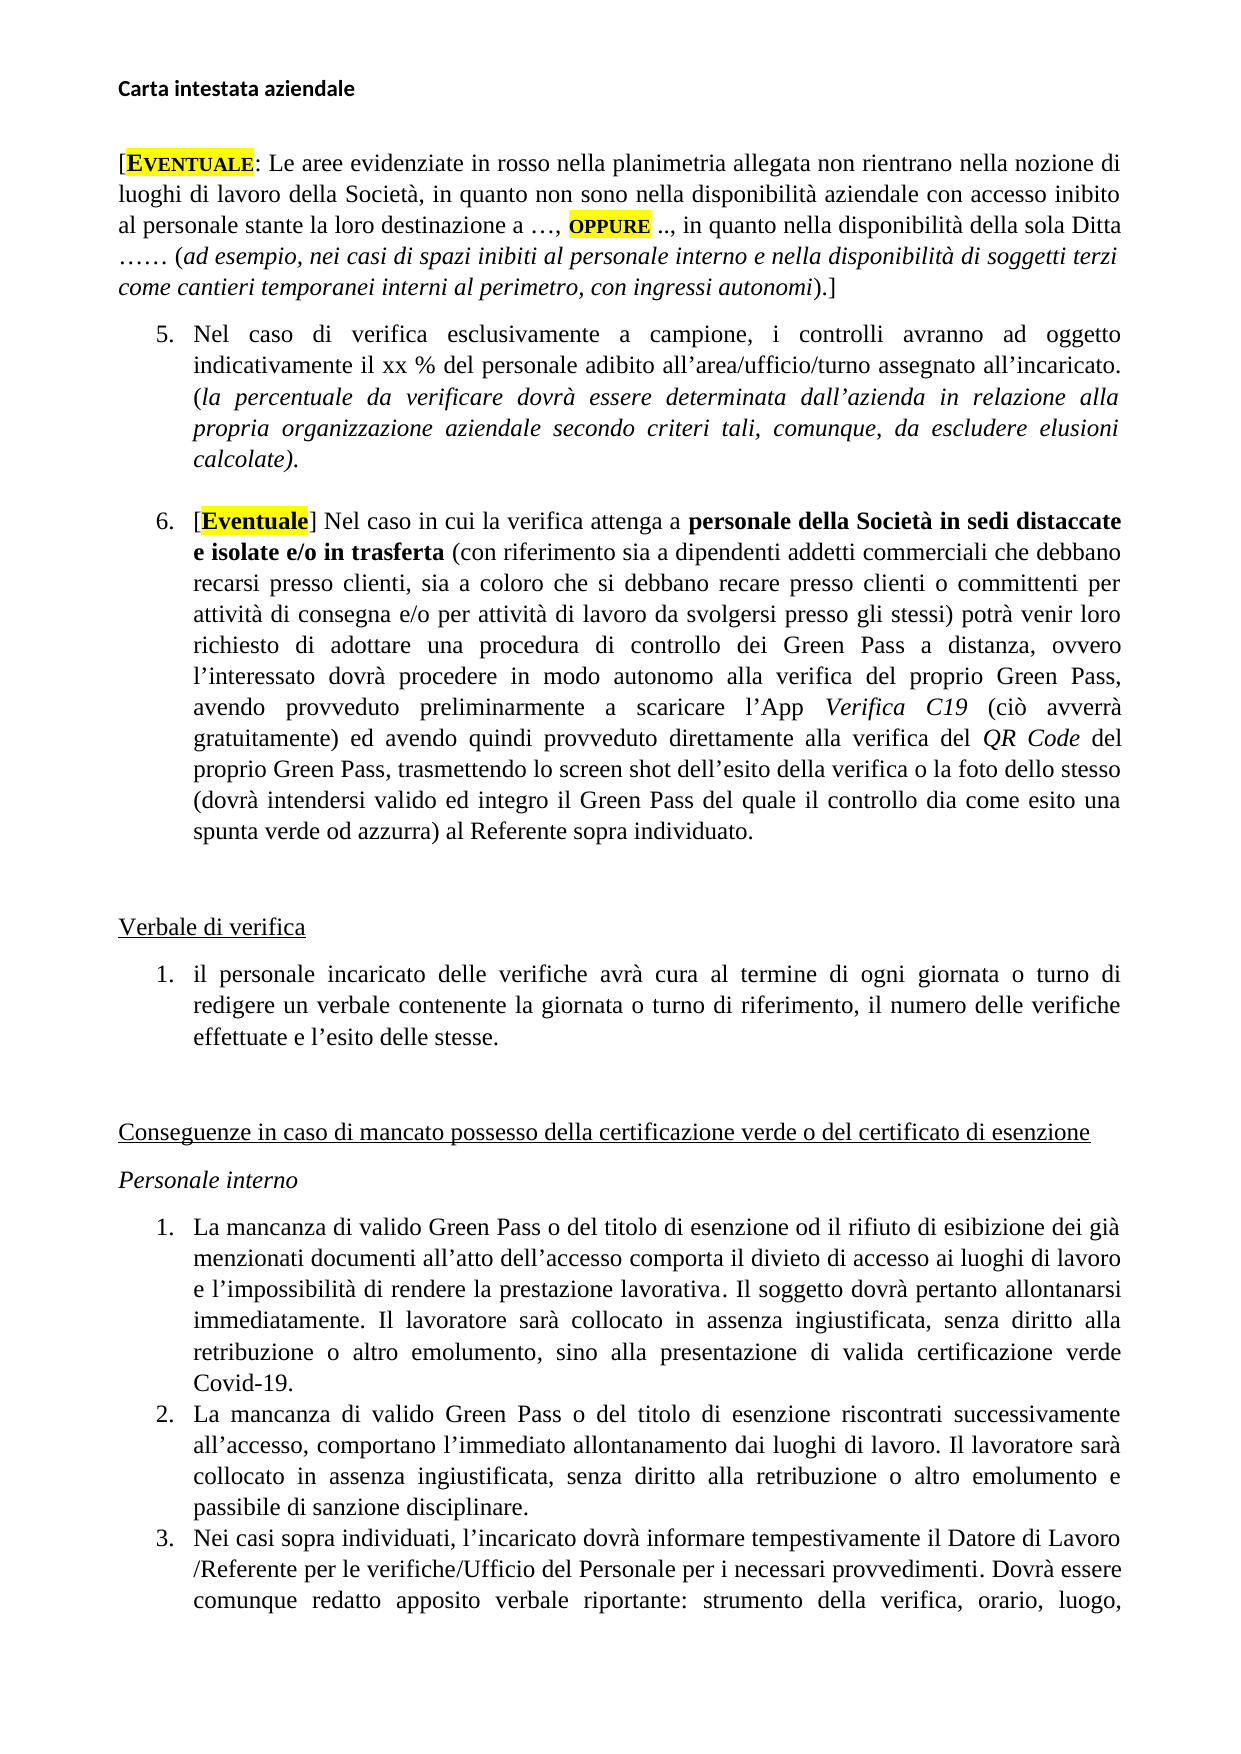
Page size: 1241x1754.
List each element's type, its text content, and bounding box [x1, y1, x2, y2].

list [156, 1523, 1122, 1614]
text Personale interno [118, 1165, 1122, 1193]
text Verbale di verifica [118, 912, 1122, 941]
list [Eventuale] Nel caso in cui la verifica attenga a personale della Società in sedi distaccate e isolate e/o in trasferta (con riferimento sia a dipendenti addetti commerciali che debbano recarsi presso clienti, sia a coloro che si debbano recare presso clienti o committenti per attività di consegna e/o per attività di lavoro da svolgersi presso gli stessi) potrà venir loro richiesto di adottare una procedura di controllo dei Green Pass a distanza, ovvero l’interessato dovrà procedere in modo autonomo alla verifica del proprio Green Pass, avendo provveduto preliminarmente a scaricare l’App Verifica C19 (ciò avverrà gratuitamente) ed avendo quindi provveduto direttamente alla verifica del QR Code del proprio Green Pass, trasmettendo lo screen shot dell’esito della verifica o la foto dello stesso (dovrà intendersi valido ed integro il Green Pass del quale il controllo dia come esito una spunta verde od azzurra) al Referente sopra individuato. [156, 506, 1122, 845]
text Conseguenze in caso di mancato possesso della certificazione verde o del certificato di esenzione [118, 1117, 1122, 1146]
list La mancanza di valido Green Pass o del titolo di esenzione od il rifiuto di esibizione dei già menzionati documenti all’atto dell’accesso comporta il divieto di accesso ai luoghi di lavoro e l’impossibilità di rendere la prestazione lavorativa. Il soggetto dovrà pertanto allontanarsi immediatamente. Il lavoratore sarà collocato in assenza ingiustificata, senza diritto alla retribuzione o altro emolumento, sino alla presentazione di valida certificazione verde Covid-19. [156, 1212, 1122, 1396]
list Nel caso di verifica esclusivamente a campione, i controlli avranno ad oggetto indicativamente il xx % del personale adibito all’area/ufficio/turno assegnato all’incaricato. (la percentuale da verificare dovrà essere determinata dall’azienda in relazione alla propria organizzazione aziendale secondo criteri tali, comunque, da escludere elusioni calcolate). [156, 319, 1122, 473]
text [Eventuale: Le aree evidenziate in rosso nella planimetria allegata non rientrano nella nozione di luoghi di lavoro della Società, in quanto non sono nella disponibilità aziendale con accesso inibito al personale stante la loro destinazione a …, oppure .., in quanto nella disponibilità della sola Ditta …… (ad esempio, nei casi di spazi inibiti al personale interno e nella disponibilità di soggetti terzi come cantieri temporanei interni al perimetro, con ingressi autonomi).] [118, 148, 1122, 301]
list il personale incaricato delle verifiche avrà cura al termine di ogni giornata o turno di redigere un verbale contenente la giornata o turno di riferimento, il numero delle verifiche effettuate e l’esito delle stesse. [156, 959, 1122, 1050]
list La mancanza di valido Green Pass o del titolo di esenzione riscontrati successivamente all’accesso, comportano l’immediato allontanamento dai luoghi di lavoro. Il lavoratore sarà collocato in assenza ingiustificata, senza diritto alla retribuzione o altro emolumento e passibile di sanzione disciplinare. [156, 1399, 1122, 1521]
